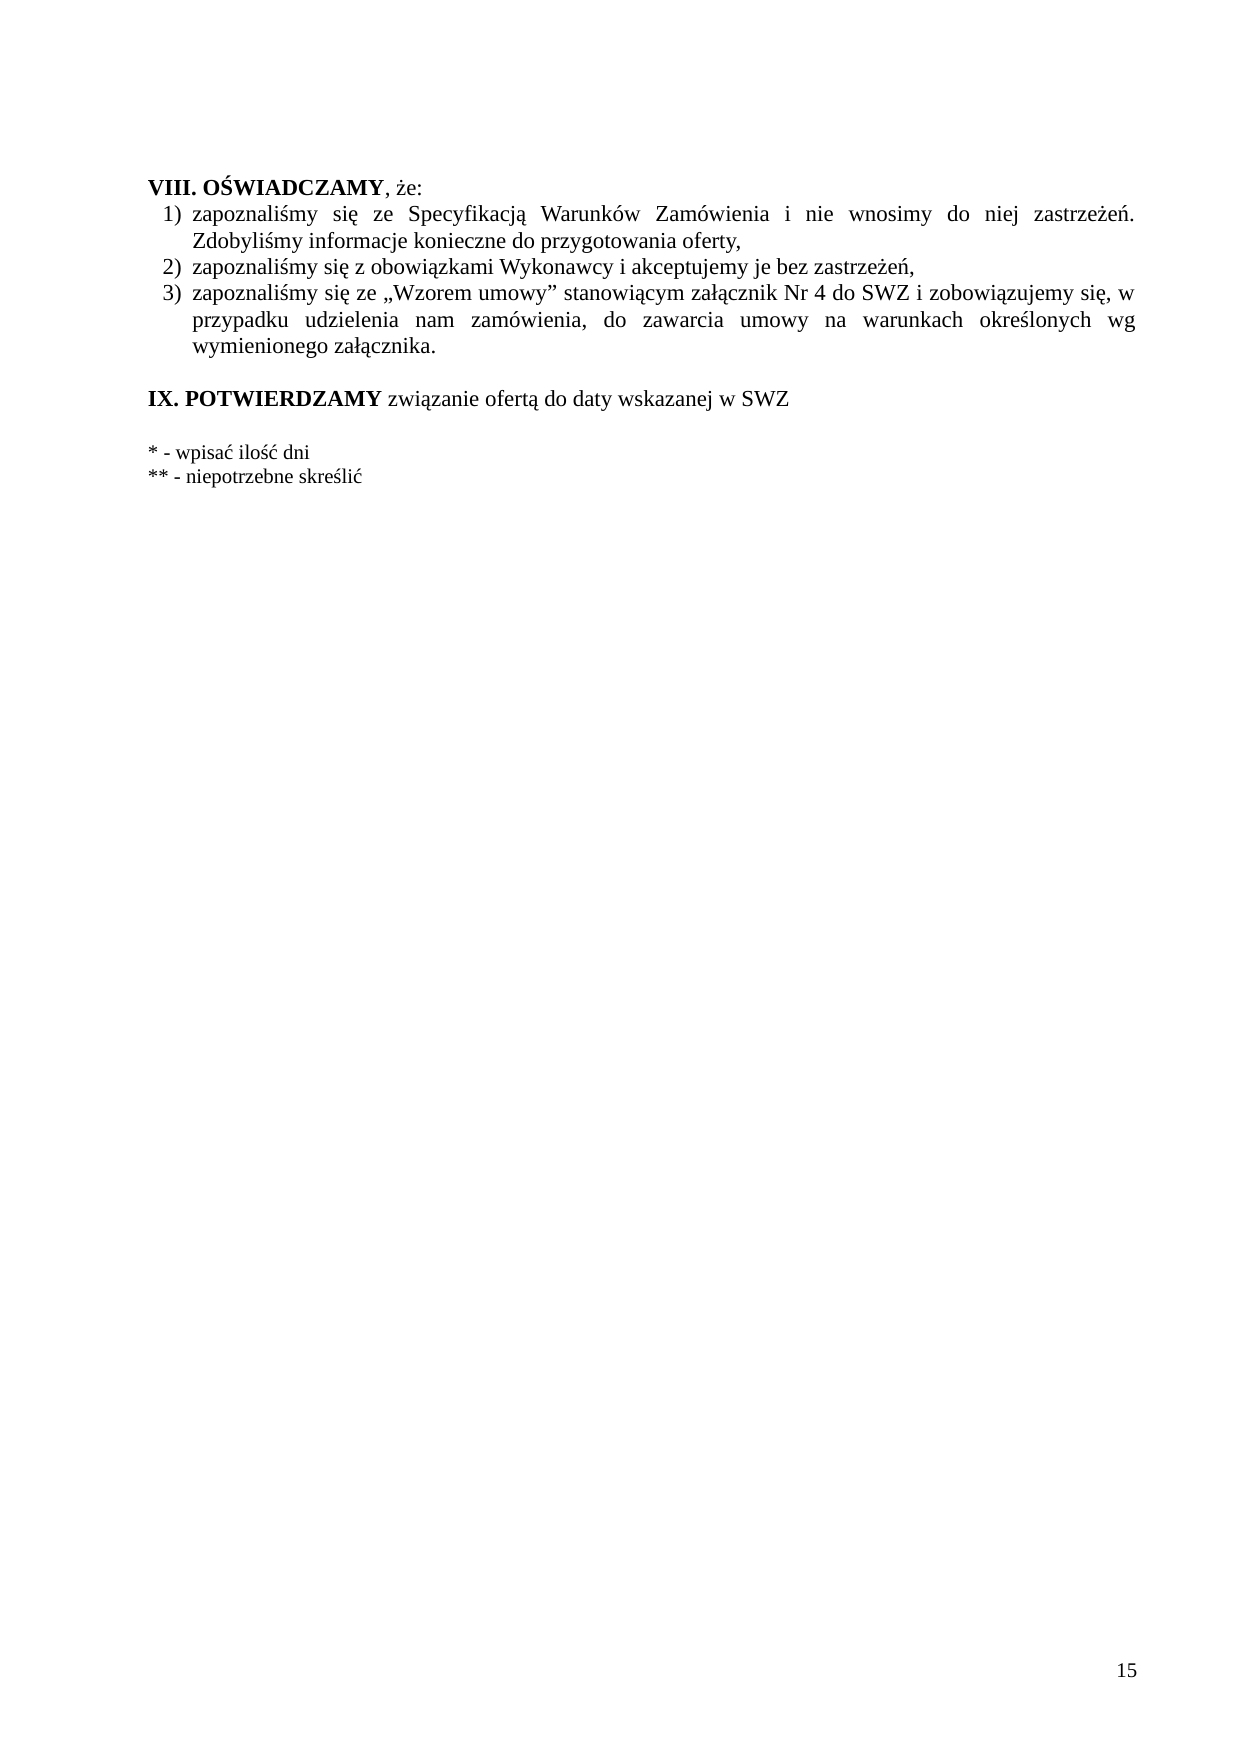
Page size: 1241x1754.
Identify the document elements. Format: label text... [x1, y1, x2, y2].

text ** - niepotrzebne skreślić [148, 464, 1137, 488]
list zapoznaliśmy się ze Specyfikacją Warunków Zamówienia i nie wnosimy do niej zastrzeżeń. Zdobyliśmy informacje konieczne do przygotowania oferty, [162, 200, 1137, 253]
text IX. POTWIERDZAMY związanie ofertą do daty wskazanej w SWZ [148, 385, 1137, 411]
list zapoznaliśmy się ze „Wzorem umowy” stanowiącym załącznik Nr 4 do SWZ i zobowiązujemy się, w przypadku udzielenia nam zamówienia, do zawarcia umowy na warunkach określonych wg wymienionego załącznika. [162, 279, 1137, 358]
text * - wpisać ilość dni [148, 440, 1137, 464]
list zapoznaliśmy się z obowiązkami Wykonawcy i akceptujemy je bez zastrzeżeń, [162, 253, 1137, 279]
text VIII. OŚWIADCZAMY, że: [148, 174, 1137, 200]
